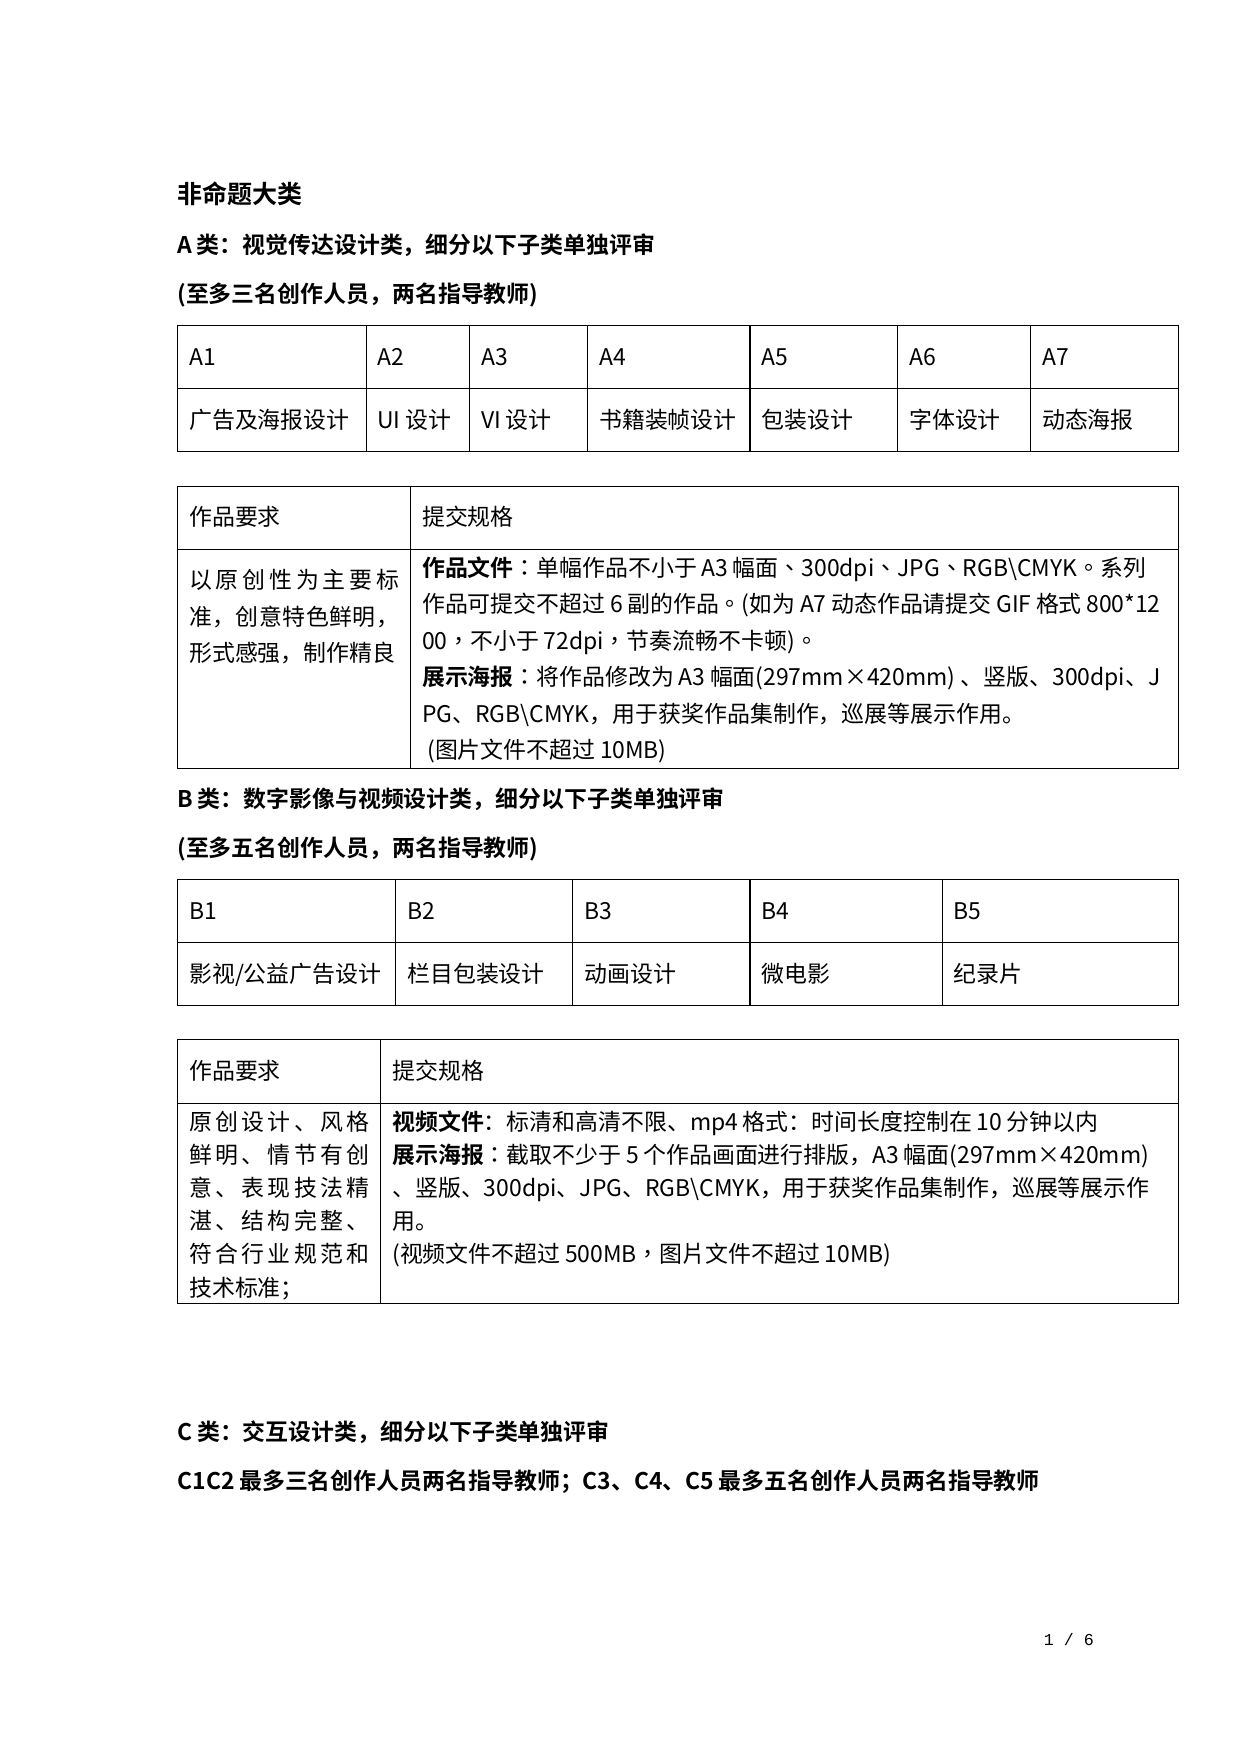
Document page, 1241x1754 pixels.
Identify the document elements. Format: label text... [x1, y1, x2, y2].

list (至多三名创作人员，两名指导教师) [177, 276, 1093, 309]
table_header A5 [751, 326, 897, 388]
list 非命题大类 [177, 175, 1093, 211]
table_cell 原创设计、风格鲜明、情节有创意、表现技法精湛、结构完整、符合行业规范和技术标准； [178, 1104, 380, 1303]
table_header B1 [178, 880, 395, 942]
table_cell 动画设计 [573, 943, 749, 1005]
table_header B5 [943, 880, 1178, 942]
table_cell UI设计 [367, 389, 469, 451]
table_cell 栏目包装设计 [396, 943, 572, 1005]
table_cell 作品文件：单幅作品不小于A3幅面、300dpi、JPG、RGB\CMYK。系列作品可提交不超过6副的作品。(如为A7动态作品请提交GIF格式800*1200，不小于72dpi，节奏流畅不卡顿)。 展示海报：将作品修改为A3幅面(297mm×420mm) 、竖版、300dpi、JPG、RGB\CMYK，用于获奖作品集制作，巡展等展示作用。 (图片文件不超过10MB) [411, 550, 1178, 768]
table_cell 动态海报 [1031, 389, 1178, 451]
list C类：交互设计类，细分以下子类单独评审 [177, 1414, 1093, 1447]
list (至多五名创作人员，两名指导教师) [177, 830, 1093, 863]
table_cell 字体设计 [898, 389, 1030, 451]
table_header 提交规格 [381, 1040, 1178, 1102]
table_cell 以原创性为主要标准，创意特色鲜明，形式感强，制作精良 [178, 550, 410, 768]
table_header A2 [367, 326, 469, 388]
table_header B4 [751, 880, 942, 942]
table_cell VI设计 [470, 389, 587, 451]
table_header 提交规格 [411, 487, 1178, 548]
table_cell 书籍装帧设计 [588, 389, 749, 451]
table_header A6 [898, 326, 1030, 388]
list A类：视觉传达设计类，细分以下子类单独评审 [177, 227, 1093, 261]
table_cell 微电影 [751, 943, 942, 1005]
table_header A7 [1031, 326, 1178, 388]
table_cell 广告及海报设计 [178, 389, 366, 451]
table_header B2 [396, 880, 572, 942]
table_cell 包装设计 [751, 389, 897, 451]
list B类：数字影像与视频设计类，细分以下子类单独评审 [177, 781, 1093, 814]
table_header A3 [470, 326, 587, 388]
table_cell 视频文件：标清和高清不限、mp4格式：时间长度控制在10分钟以内 展示海报：截取不少于5个作品画面进行排版，A3幅面(297mm×420mm) 、竖版、300dpi、JPG、RGB\CMYK，用于获奖作品集制作，巡展等展示作用。 (视频文件不超过500MB，图片文件不超过10MB) [381, 1104, 1178, 1303]
table_header 作品要求 [178, 1040, 380, 1102]
table_header A4 [588, 326, 749, 388]
table_header B3 [573, 880, 749, 942]
table_header 作品要求 [178, 487, 410, 548]
table_cell 纪录片 [943, 943, 1178, 1005]
list C1C2最多三名创作人员两名指导教师；C3、C4、C5最多五名创作人员两名指导教师 [177, 1463, 1093, 1496]
table_cell 影视/公益广告设计 [178, 943, 395, 1005]
table_header A1 [178, 326, 366, 388]
